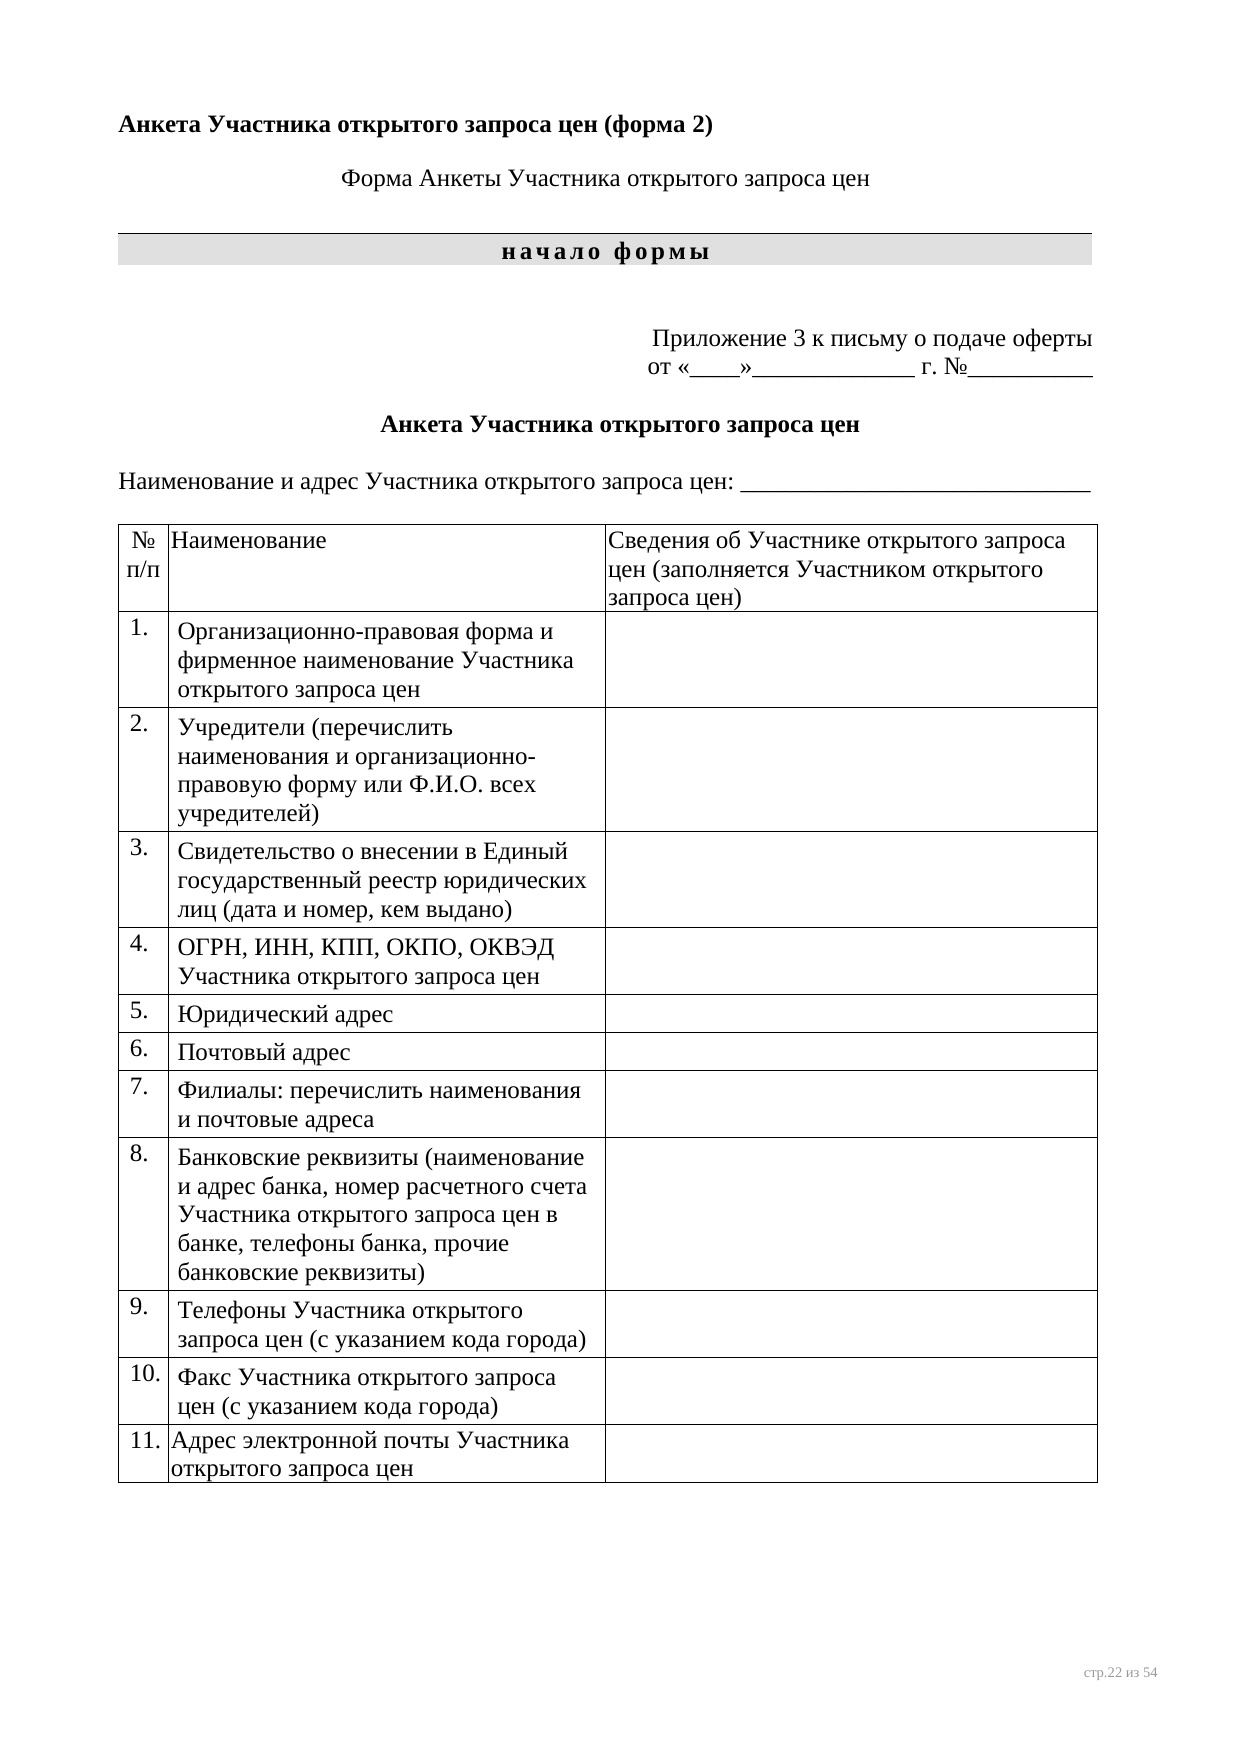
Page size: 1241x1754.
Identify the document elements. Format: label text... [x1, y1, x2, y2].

table_cell [119, 1358, 168, 1424]
table_cell [119, 1291, 168, 1357]
table_cell [606, 1291, 1097, 1357]
table_cell [606, 1071, 1097, 1137]
table_cell Организационно-правовая форма и фирменное наименование Участника открытого запроса цен [169, 612, 605, 707]
table_cell [119, 612, 168, 707]
table_cell Почтовый адрес [169, 1033, 605, 1070]
table_cell [606, 1033, 1097, 1070]
text Анкета Участника открытого запроса цен [118, 409, 1122, 438]
table_cell [606, 995, 1097, 1032]
table_cell Телефоны Участника открытого запроса цен (с указанием кода города) [169, 1291, 605, 1357]
text начало формы [118, 234, 1092, 265]
table_cell [119, 708, 168, 831]
table_header Наименование [169, 525, 605, 611]
table_cell Учредители (перечислить наименования и организационно-правовую форму или Ф.И.О. всех учредителей) [169, 708, 605, 831]
table_cell [119, 1138, 168, 1290]
table_cell [606, 928, 1097, 994]
table_cell Филиалы: перечислить наименования и почтовые адреса [169, 1071, 605, 1137]
text Форма Анкеты Участника открытого запроса цен [118, 163, 1092, 192]
table_cell Свидетельство о внесении в Единый государственный реестр юридических лиц (дата и номер, кем выдано) [169, 832, 605, 927]
table_cell [606, 1425, 1097, 1482]
table_header Сведения об Участнике открытого запроса цен (заполняется Участником открытого запроса цен) [606, 525, 1097, 611]
table_cell [119, 1033, 168, 1070]
table_cell ОГРН, ИНН, КПП, ОКПО, ОКВЭД Участника открытого запроса цен [169, 928, 605, 994]
table_cell [606, 1358, 1097, 1424]
table_cell [119, 832, 168, 927]
table_cell [606, 612, 1097, 707]
table_cell Юридический адрес [169, 995, 605, 1032]
table_header № п/п [119, 525, 168, 611]
text Наименование и адрес Участника открытого запроса цен: ____________________________ [118, 466, 1152, 495]
table_cell [119, 1071, 168, 1137]
table_cell Факс Участника открытого запроса цен (с указанием кода города) [169, 1358, 605, 1424]
table_cell [606, 1138, 1097, 1290]
table_cell Адрес электронной почты Участника открытого запроса цен [169, 1425, 605, 1482]
table_cell [119, 995, 168, 1032]
table_cell Банковские реквизиты (наименование и адрес банка, номер расчетного счета Участника открытого запроса цен в банке, телефоны банка, прочие банковские реквизиты) [169, 1138, 605, 1290]
table_cell [119, 928, 168, 994]
table_cell [606, 708, 1097, 831]
text Приложение 3 к письму о подаче оферты от «____»_____________ г. №__________ [118, 323, 1092, 380]
table_cell [119, 1425, 168, 1482]
table_cell [606, 832, 1097, 927]
text Анкета Участника открытого запроса цен (форма 2) [118, 109, 1092, 138]
